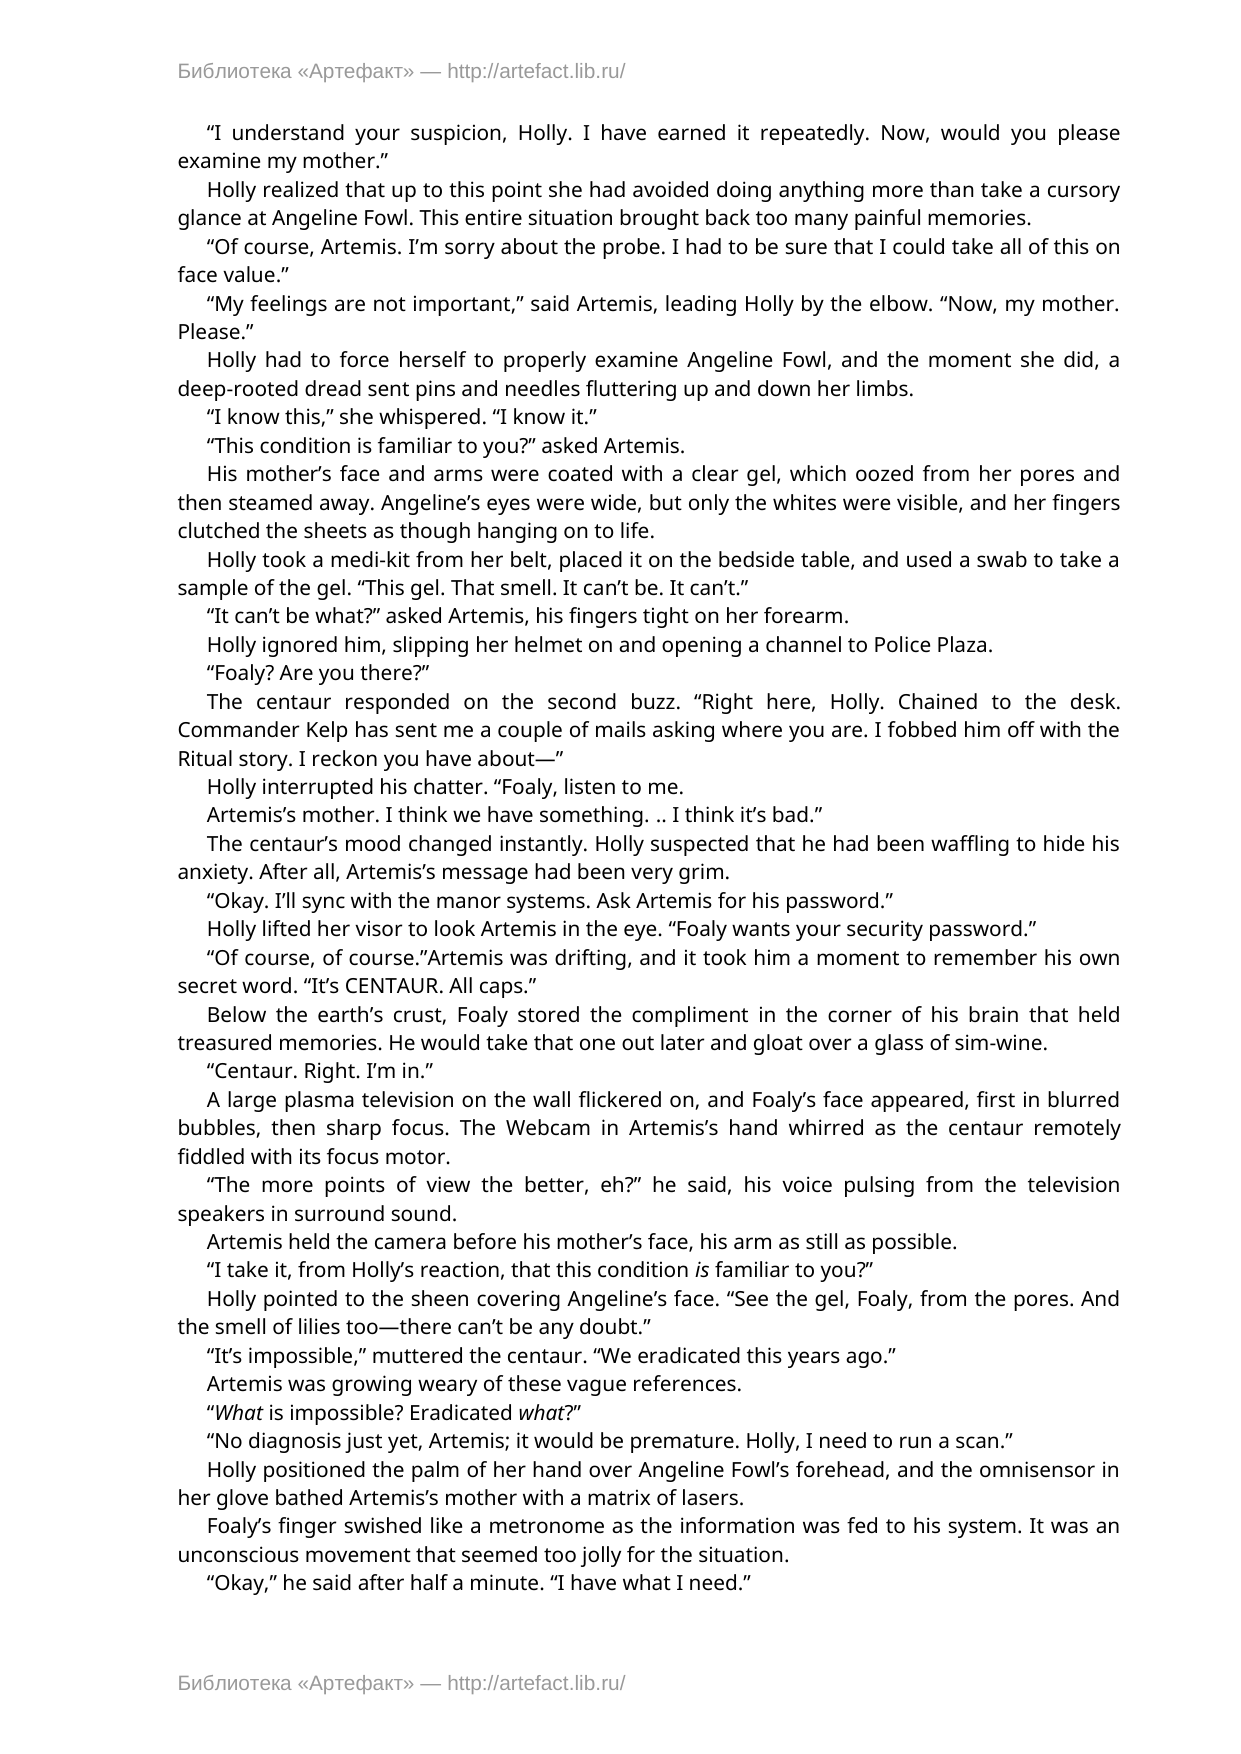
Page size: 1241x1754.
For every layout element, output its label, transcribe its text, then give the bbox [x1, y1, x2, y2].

text “Okay,” he said after half a minute. “I have what I need.” [177, 1568, 1122, 1597]
text His mother’s face and arms were coated with a clear gel, which oozed from her pores and then steamed away. Angeline’s eyes were wide, but only the whites were visible, and her fingers clutched the sheets as though hanging on to life. [177, 459, 1122, 545]
text “My feelings are not important,” said Artemis, leading Holly by the elbow. “Now, my mother. Please.” [177, 289, 1122, 346]
text Artemis’s mother. I think we have something. .. I think it’s bad.” [177, 801, 1122, 829]
text “Of course, of course.”Artemis was drifting, and it took him a moment to remember his own secret word. “It’s CENTAUR. All caps.” [177, 943, 1122, 1000]
text “What is impossible? Eradicated what?” [177, 1398, 1122, 1426]
text Holly took a medi-kit from her belt, placed it on the bedside table, and used a swab to take a sample of the gel. “This gel. That smell. It can’t be. It can’t.” [177, 545, 1122, 602]
text Holly ignored him, slipping her helmet on and opening a channel to Police Plaza. [177, 630, 1122, 658]
text “Centaur. Right. I’m in.” [177, 1057, 1122, 1085]
text “Of course, Artemis. I’m sorry about the probe. I had to be sure that I could take all of this on face value.” [177, 232, 1122, 289]
text “Foaly? Are you there?” [177, 658, 1122, 687]
text Holly realized that up to this point she had avoided doing anything more than take a cursory glance at Angeline Fowl. This entire situation brought back too many painful memories. [177, 175, 1122, 232]
text “It’s impossible,” muttered the centaur. “We eradicated this years ago.” [177, 1341, 1122, 1369]
text Holly interrupted his chatter. “Foaly, listen to me. [177, 772, 1122, 801]
text Holly positioned the palm of her hand over Angeline Fowl’s forehead, and the omnisensor in her glove bathed Artemis’s mother with a matrix of lasers. [177, 1455, 1122, 1512]
text “I understand your suspicion, Holly. I have earned it repeatedly. Now, would you please examine my mother.” [177, 118, 1122, 175]
text “The more points of view the better, eh?” he said, his voice pulsing from the television speakers in surround sound. [177, 1170, 1122, 1227]
text “I know this,” she whispered. “I know it.” [177, 402, 1122, 431]
text Holly had to force herself to properly examine Angeline Fowl, and the moment she did, a deep-rooted dread sent pins and needles fluttering up and down her limbs. [177, 346, 1122, 402]
text Holly lifted her visor to look Artemis in the eye. “Foaly wants your security password.” [177, 914, 1122, 943]
text “No diagnosis just yet, Artemis; it would be premature. Holly, I need to run a scan.” [177, 1426, 1122, 1455]
text The centaur’s mood changed instantly. Holly suspected that he had been waffling to hide his anxiety. After all, Artemis’s message had been very grim. [177, 829, 1122, 886]
text Artemis held the camera before his mother’s face, his arm as still as possible. [177, 1227, 1122, 1256]
text A large plasma television on the wall flickered on, and Foaly’s face appeared, first in blurred bubbles, then sharp focus. The Webcam in Artemis’s hand whirred as the centaur remotely fiddled with its focus motor. [177, 1085, 1122, 1170]
text Holly pointed to the sheen covering Angeline’s face. “See the gel, Foaly, from the pores. And the smell of lilies too—there can’t be any doubt.” [177, 1284, 1122, 1341]
text Foaly’s finger swished like a metronome as the information was fed to his system. It was an unconscious movement that seemed too jolly for the situation. [177, 1512, 1122, 1568]
text Below the earth’s crust, Foaly stored the compliment in the corner of his brain that held treasured memories. He would take that one out later and gloat over a glass of sim-wine. [177, 1000, 1122, 1057]
text “This condition is familiar to you?” asked Artemis. [177, 431, 1122, 459]
text “Okay. I’ll sync with the manor systems. Ask Artemis for his password.” [177, 886, 1122, 914]
text “It can’t be what?” asked Artemis, his fingers tight on her forearm. [177, 602, 1122, 630]
text The centaur responded on the second buzz. “Right here, Holly. Chained to the desk. Commander Kelp has sent me a couple of mails asking where you are. I fobbed him off with the Ritual story. I reckon you have about—” [177, 687, 1122, 772]
text “I take it, from Holly’s reaction, that this condition is familiar to you?” [177, 1256, 1122, 1284]
text Artemis was growing weary of these vague references. [177, 1369, 1122, 1398]
